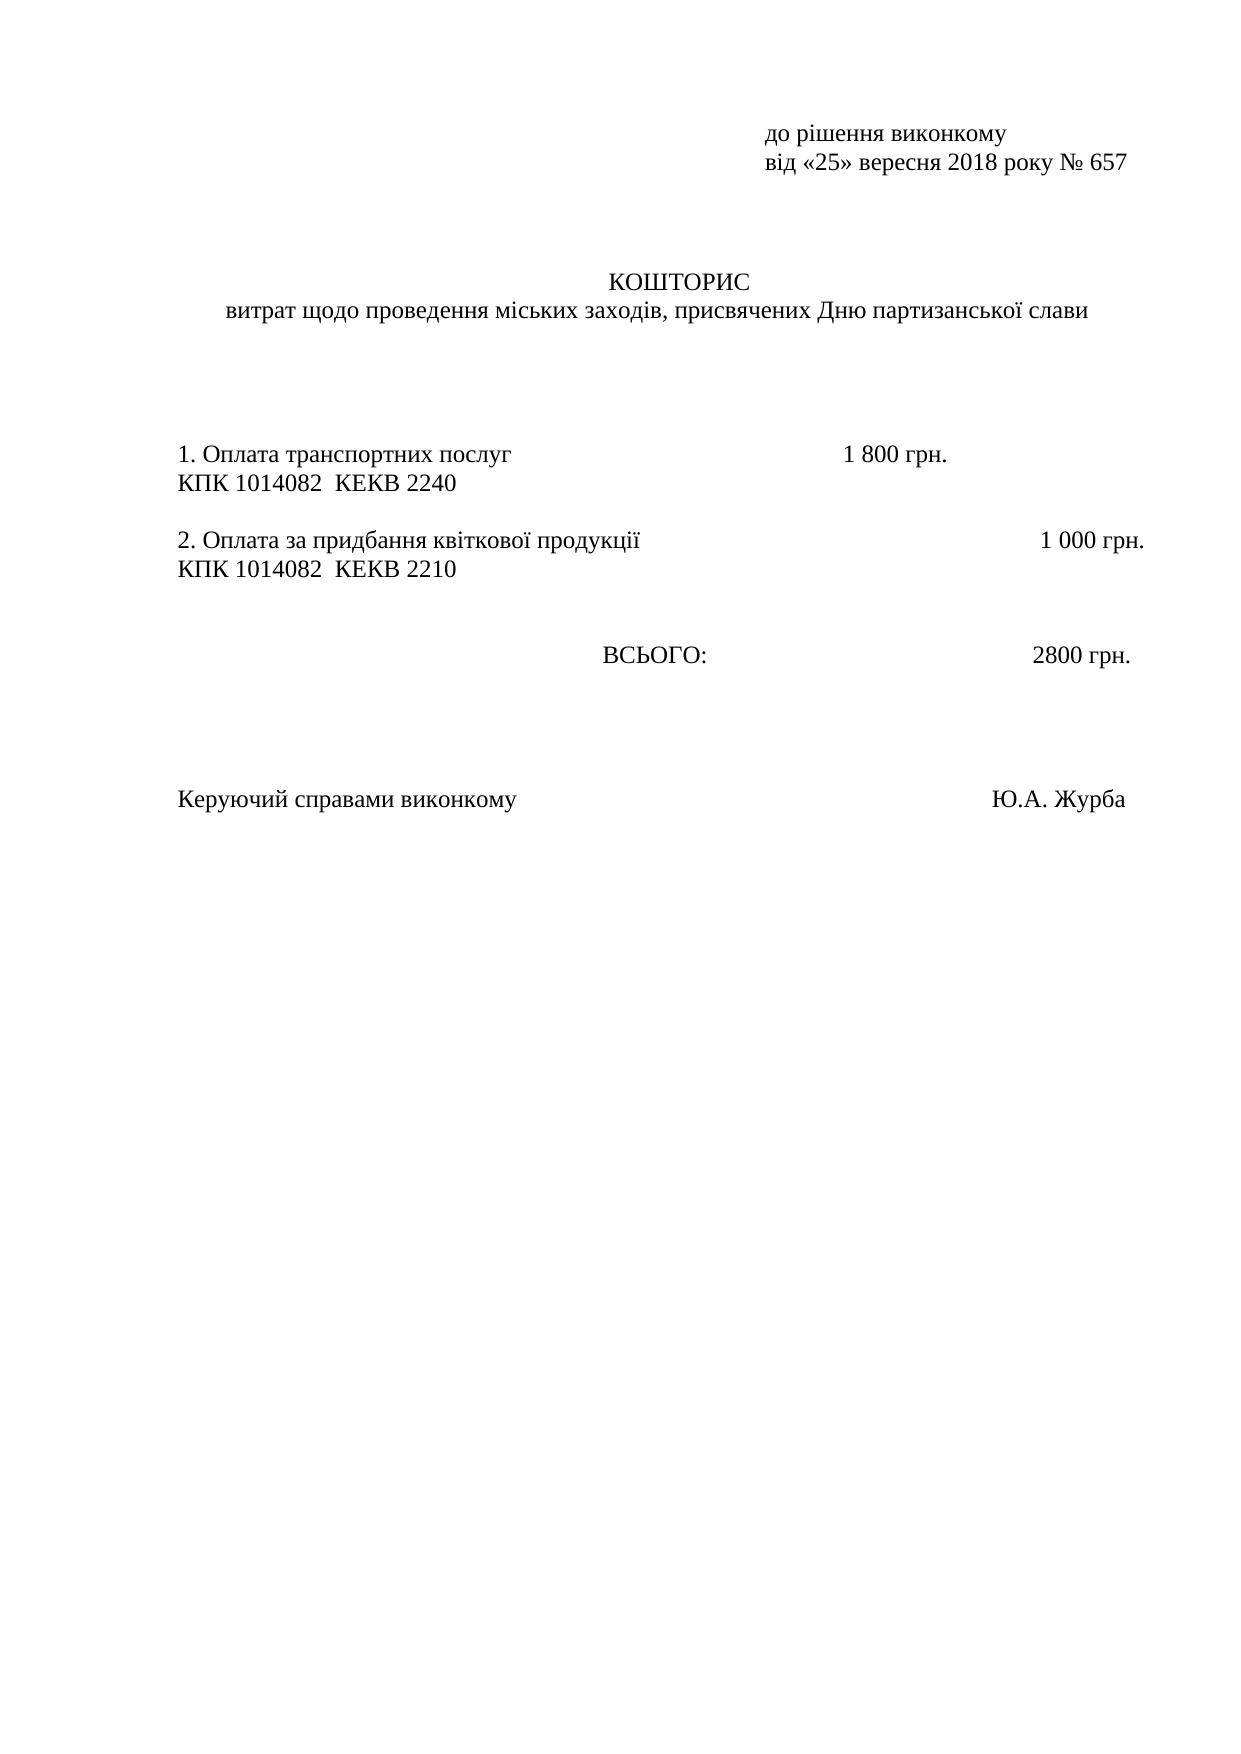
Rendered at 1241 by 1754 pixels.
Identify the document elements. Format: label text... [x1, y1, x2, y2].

text КПК 1014082 КЕКВ 2240 [177, 468, 1152, 497]
text від «25» вересня 2018 року № 657 [177, 147, 1152, 176]
text 2. Оплата за придбання квіткової продукції 1 000 грн. [177, 526, 1152, 554]
text 1. Оплата транспортних послуг 1 800 грн. [177, 439, 1152, 468]
text витрат щодо проведення міських заходів, присвячених Дню партизанської слави [177, 296, 1137, 324]
text КПК 1014082 КЕКВ 2210 [177, 554, 1152, 583]
text КОШТОРИС [207, 267, 1152, 296]
text до рішення виконкому [177, 118, 1152, 147]
text Керуючий справами виконкому Ю.А. Журба [177, 784, 1196, 813]
text ВСЬОГО: 2800 грн. [177, 641, 1152, 669]
